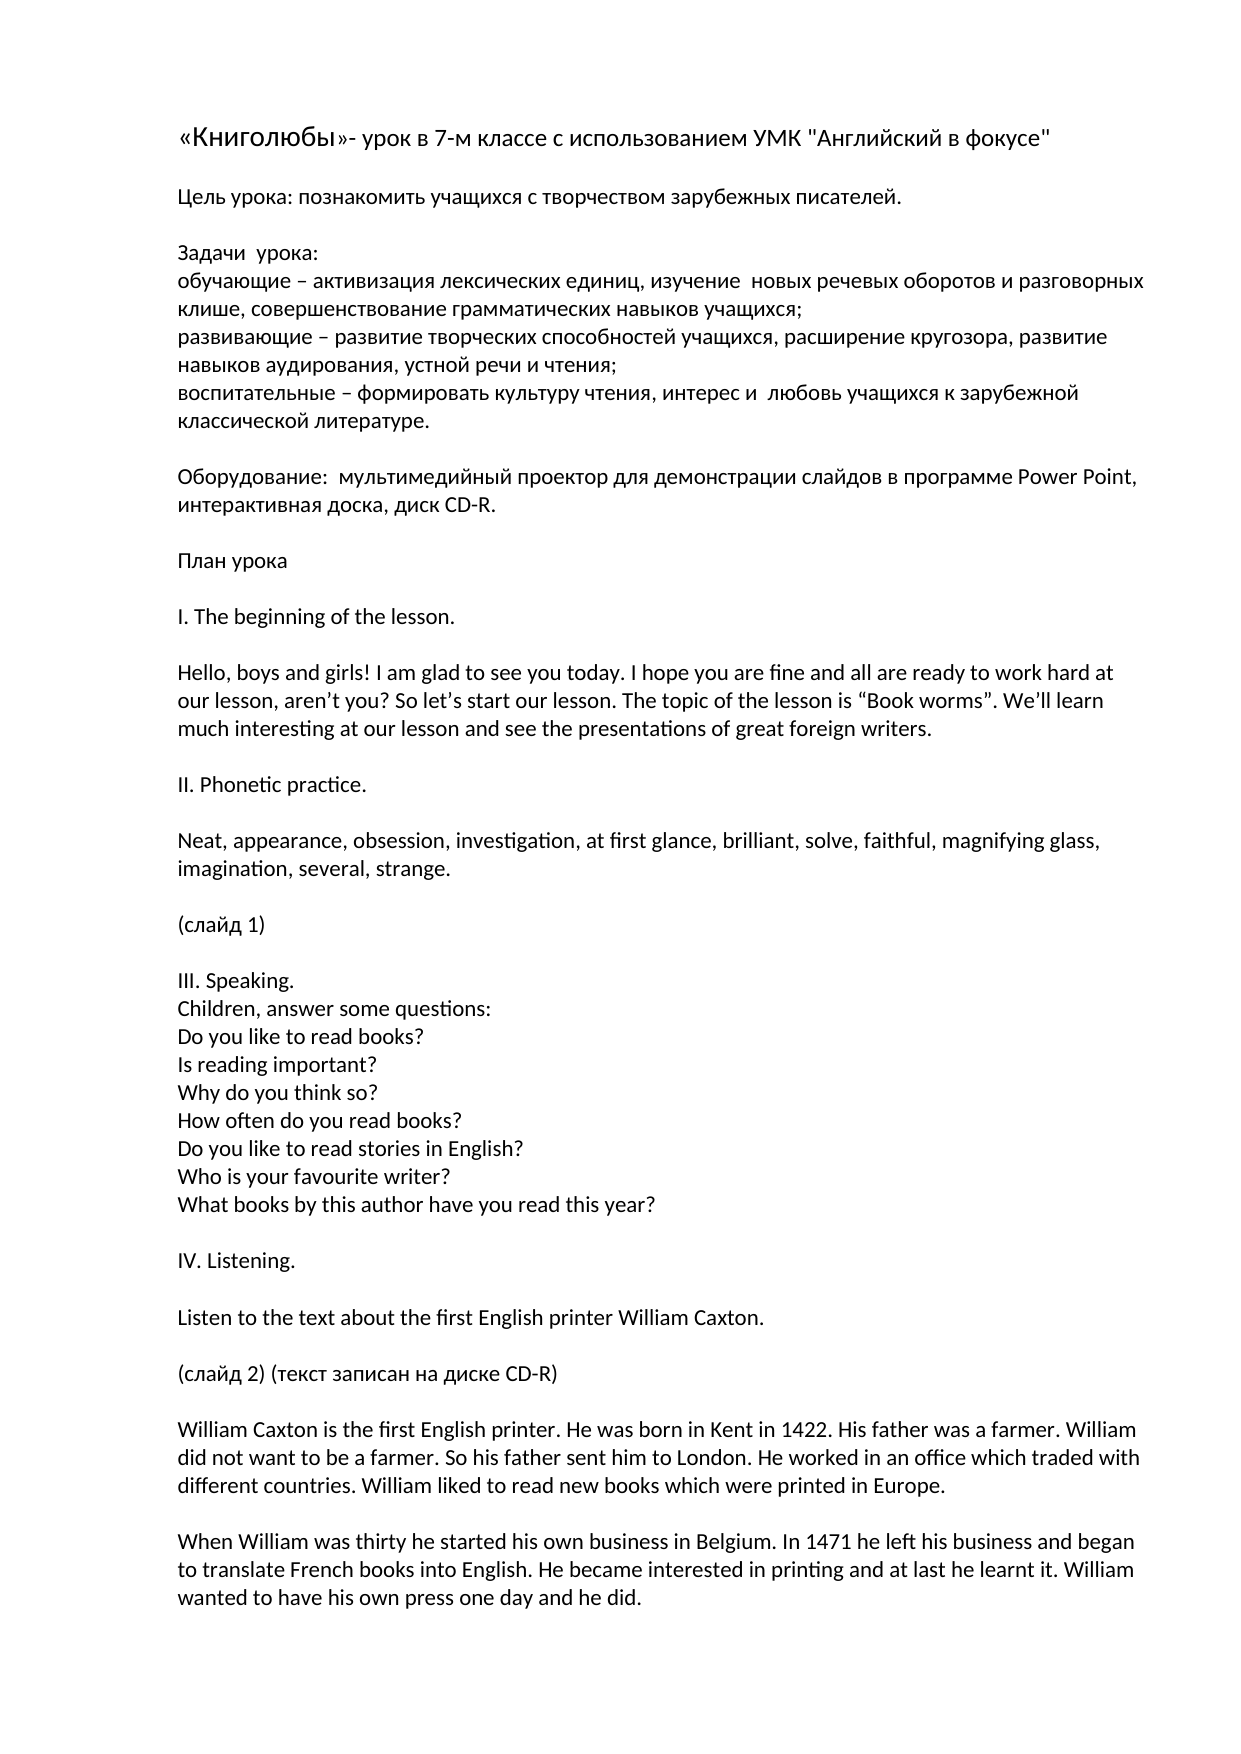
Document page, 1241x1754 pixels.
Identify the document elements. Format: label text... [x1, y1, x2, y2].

text When William was thirty he started his own business in Belgium. In 1471 he left his business and began to translate French books into English. He became interested in printing and at last he learnt it. William wanted to have his own press one day and he did. [177, 1527, 1152, 1611]
text воспитательные – формировать культуру чтения, интерес и любовь учащихся к зарубежной классической литературе. [177, 378, 1152, 434]
text Who is your favourite writer? [177, 1162, 1152, 1191]
text Цель урока: познакомить учащихся с творчеством зарубежных писателей. [177, 182, 1152, 210]
text Do you like to read stories in English? [177, 1134, 1152, 1162]
text Why do you think so? [177, 1078, 1152, 1106]
text Is reading important? [177, 1050, 1152, 1078]
text Задачи урока: [177, 238, 1152, 266]
text I. The beginning of the lesson. [177, 602, 1152, 630]
text Neat, appearance, obsession, investigation, at first glance, brilliant, solve, faithful, magnifying glass, imagination, several, strange. [177, 826, 1152, 882]
text Hello, boys and girls! I am glad to see you today. I hope you are fine and all are ready to work hard at our lesson, aren’t you? So let’s start our lesson. The topic of the lesson is “Book worms”. We’ll learn much interesting at our lesson and see the presentations of great foreign writers. [177, 658, 1152, 742]
text Do you like to read books? [177, 1022, 1152, 1050]
text William Caxton is the first English printer. He was born in Kent in 1422. His father was a farmer. William did not want to be a farmer. So his father sent him to London. He worked in an office which traded with different countries. William liked to read new books which were printed in Europe. [177, 1415, 1152, 1499]
text Оборудование: мультимедийный проектор для демонстрации слайдов в программе Power Point, интерактивная доска, диск CD-R. [177, 462, 1152, 518]
text обучающие – активизация лексических единиц, изучение новых речевых оборотов и разговорных клише, совершенствование грамматических навыков учащихся; [177, 266, 1152, 322]
text «Книголюбы»- урок в 7-м классе с использованием УМК "Английский в фокусе" [177, 118, 1152, 154]
text III. Speaking. [177, 966, 1152, 994]
text План урокa [177, 546, 1152, 574]
text Listen to the text about the first English printer William Caxton. [177, 1303, 1152, 1331]
text Children, answer some questions: [177, 994, 1152, 1022]
text (слайд 1) [177, 910, 1152, 938]
text IV. Listening. [177, 1247, 1152, 1274]
text What books by this author have you read this year? [177, 1191, 1152, 1218]
text развивающие – развитие творческих способностей учащихся, раcширение кругозора, развитие навыков аудирования, устной речи и чтения; [177, 322, 1152, 378]
text (слайд 2) (текст записан на диске CD-R) [177, 1359, 1152, 1387]
text How often do you read books? [177, 1106, 1152, 1134]
text II. Phonetic practice. [177, 770, 1152, 798]
